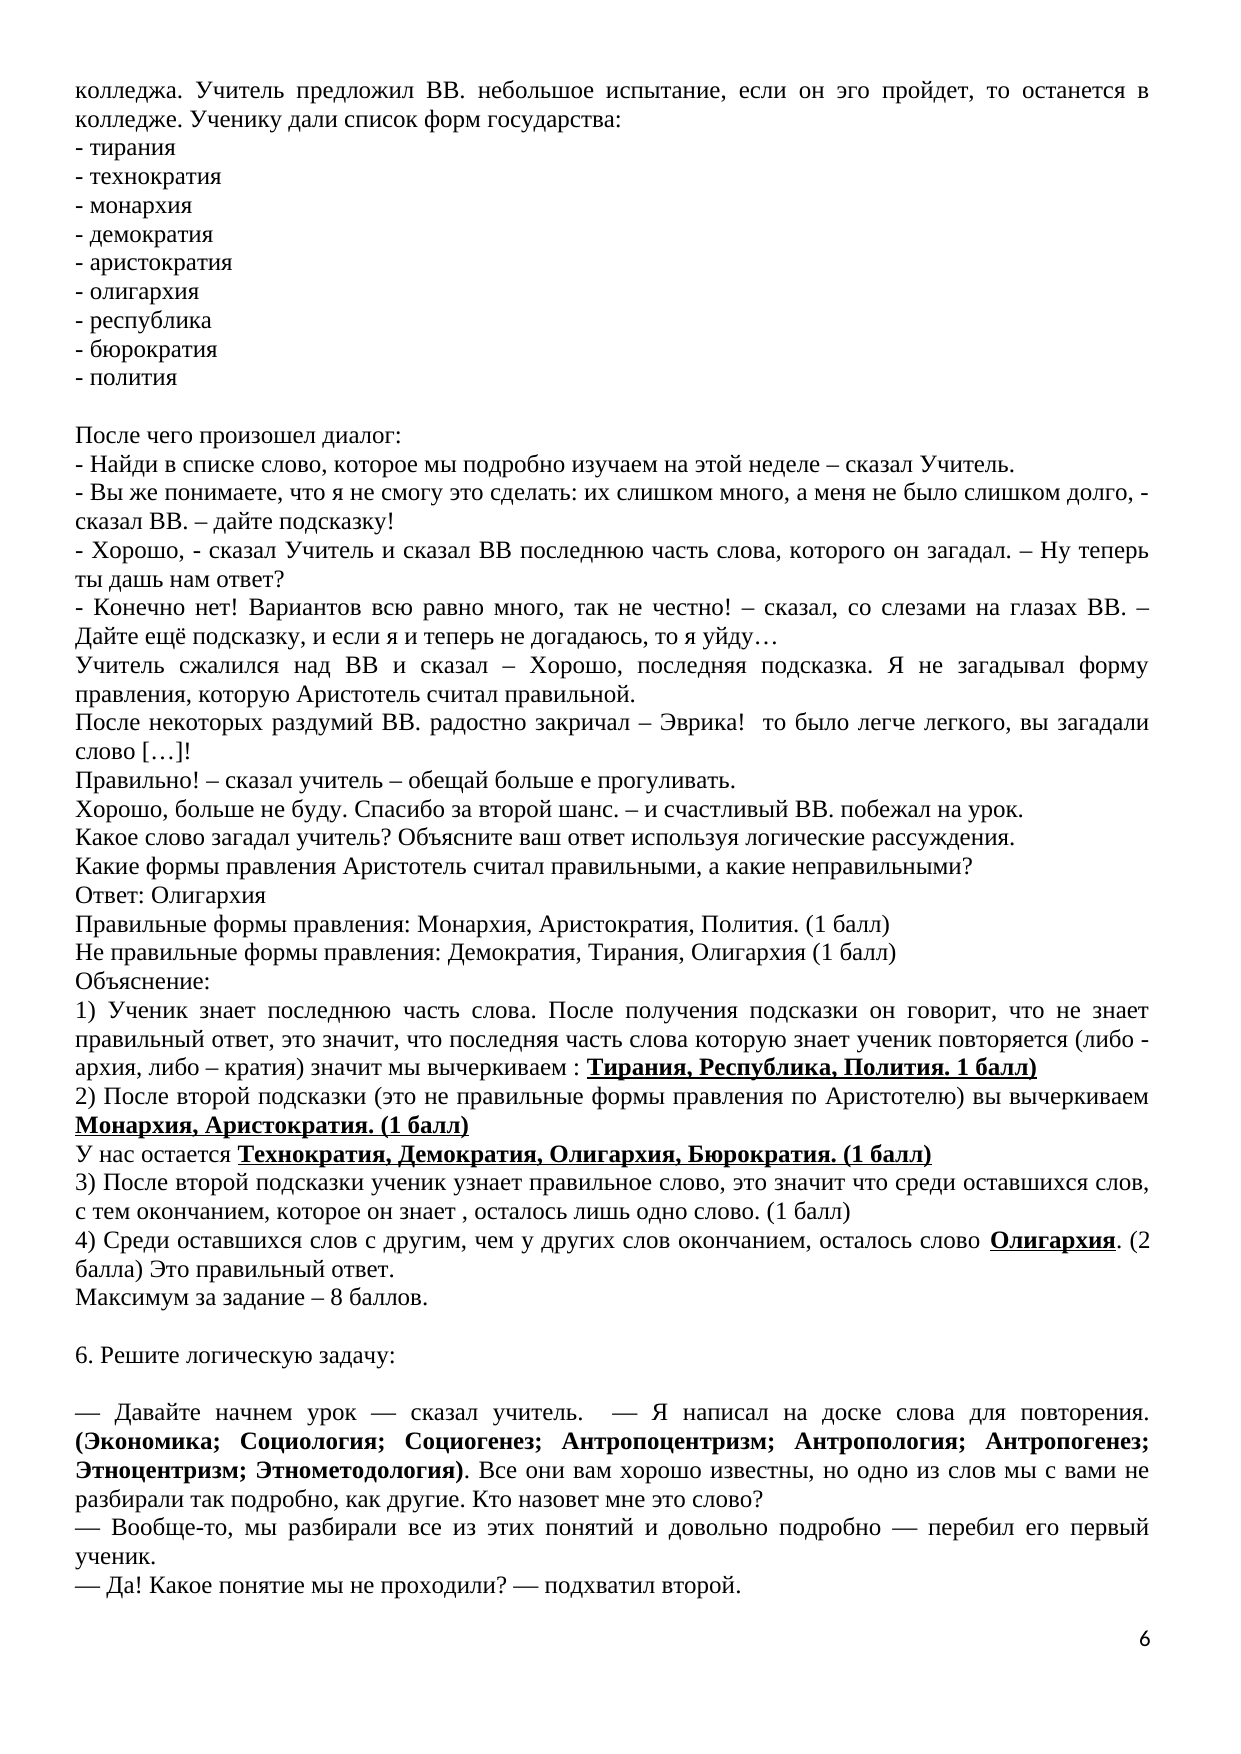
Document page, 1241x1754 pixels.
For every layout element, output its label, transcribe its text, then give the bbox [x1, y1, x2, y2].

text 6. Решите логическую задачу: [75, 1340, 1151, 1369]
text - Вы же понимаете, что я не смогу это сделать: их слишком много, а меня не было слишком долго, - сказал ВВ. – дайте подсказку! [75, 477, 1151, 535]
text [75, 75, 1151, 132]
text - демократия [75, 219, 1151, 247]
text После некоторых раздумий ВВ. радостно закричал – Эврика! то было легче легкого, вы загадали слово […]! [75, 707, 1151, 765]
text - аристократия [75, 247, 1151, 276]
text Ответ: Олигархия [75, 880, 1151, 909]
text - Конечно нет! Вариантов всю равно много, так не честно! – сказал, со слезами на глазах ВВ. – Дайте ещё подсказку, и если я и теперь не догадаюсь, то я уйду… [75, 592, 1151, 650]
text - олигархия [75, 276, 1151, 305]
text Объяснение: [75, 966, 1151, 995]
text - монархия [75, 190, 1151, 219]
text — Давайте начнем урок — сказал учитель. — Я написал на доске слова для повторения. (Экономика; Социология; Социогенез; Антропоцентризм; Антропология; Антропогенез; Этноцентризм; Этнометодология). Все они вам хорошо известны, но одно из слов мы с вами не разбирали так подробно, как другие. Кто назовет мне это слово? [75, 1397, 1151, 1512]
text - республика [75, 305, 1151, 334]
text - тирания [75, 132, 1151, 161]
text Максимум за задание – 8 баллов. [75, 1282, 1151, 1311]
text - бюрократия [75, 334, 1151, 362]
text Какие формы правления Аристотель считал правильными, а какие неправильными? [75, 851, 1151, 880]
text - технократия [75, 161, 1151, 190]
text Хорошо, больше не буду. Спасибо за второй шанс. – и счастливый ВВ. побежал на урок. [75, 794, 1151, 822]
text У нас остается Технократия, Демократия, Олигархия, Бюрократия. (1 балл) [75, 1139, 1151, 1167]
text - Найди в списке слово, которое мы подробно изучаем на этой неделе – сказал Учитель. [75, 449, 1151, 477]
text 1) Ученик знает последнюю часть слова. После получения подсказки он говорит, что не знает правильный ответ, это значит, что последняя часть слова которую знает ученик повторяется (либо -архия, либо – кратия) значит мы вычеркиваем : Тирания, Республика, Полития. 1 балл) [75, 995, 1151, 1081]
text Не правильные формы правления: Демократия, Тирания, Олигархия (1 балл) [75, 937, 1151, 966]
text Правильные формы правления: Монархия, Аристократия, Полития. (1 балл) [75, 909, 1151, 937]
text Какое слово загадал учитель? Объясните ваш ответ используя логические рассуждения. [75, 822, 1151, 851]
text Учитель сжалился над ВВ и сказал – Хорошо, последняя подсказка. Я не загадывал форму правления, которую Аристотель считал правильной. [75, 650, 1151, 707]
text 4) Среди оставшихся слов с другим, чем у других слов окончанием, осталось слово Олигархия. (2 балла) Это правильный ответ. [75, 1225, 1151, 1282]
text - полития [75, 362, 1151, 391]
text - Хорошо, - сказал Учитель и сказал ВВ последнюю часть слова, которого он загадал. – Ну теперь ты дашь нам ответ? [75, 535, 1151, 592]
text — Вообще-то, мы разбирали все из этих понятий и довольно подробно — перебил его первый ученик. [75, 1512, 1151, 1570]
text — Да! Какое понятие мы не проходили? — подхватил второй. [75, 1570, 1151, 1599]
text 3) После второй подсказки ученик узнает правильное слово, это значит что среди оставшихся слов, с тем окончанием, которое он знает , осталось лишь одно слово. (1 балл) [75, 1167, 1151, 1225]
text 2) После второй подсказки (это не правильные формы правления по Аристотелю) вы вычеркиваем Монархия, Аристократия. (1 балл) [75, 1081, 1151, 1139]
text После чего произошел диалог: [75, 420, 1151, 449]
text Правильно! – сказал учитель – обещай больше е прогуливать. [75, 765, 1151, 794]
